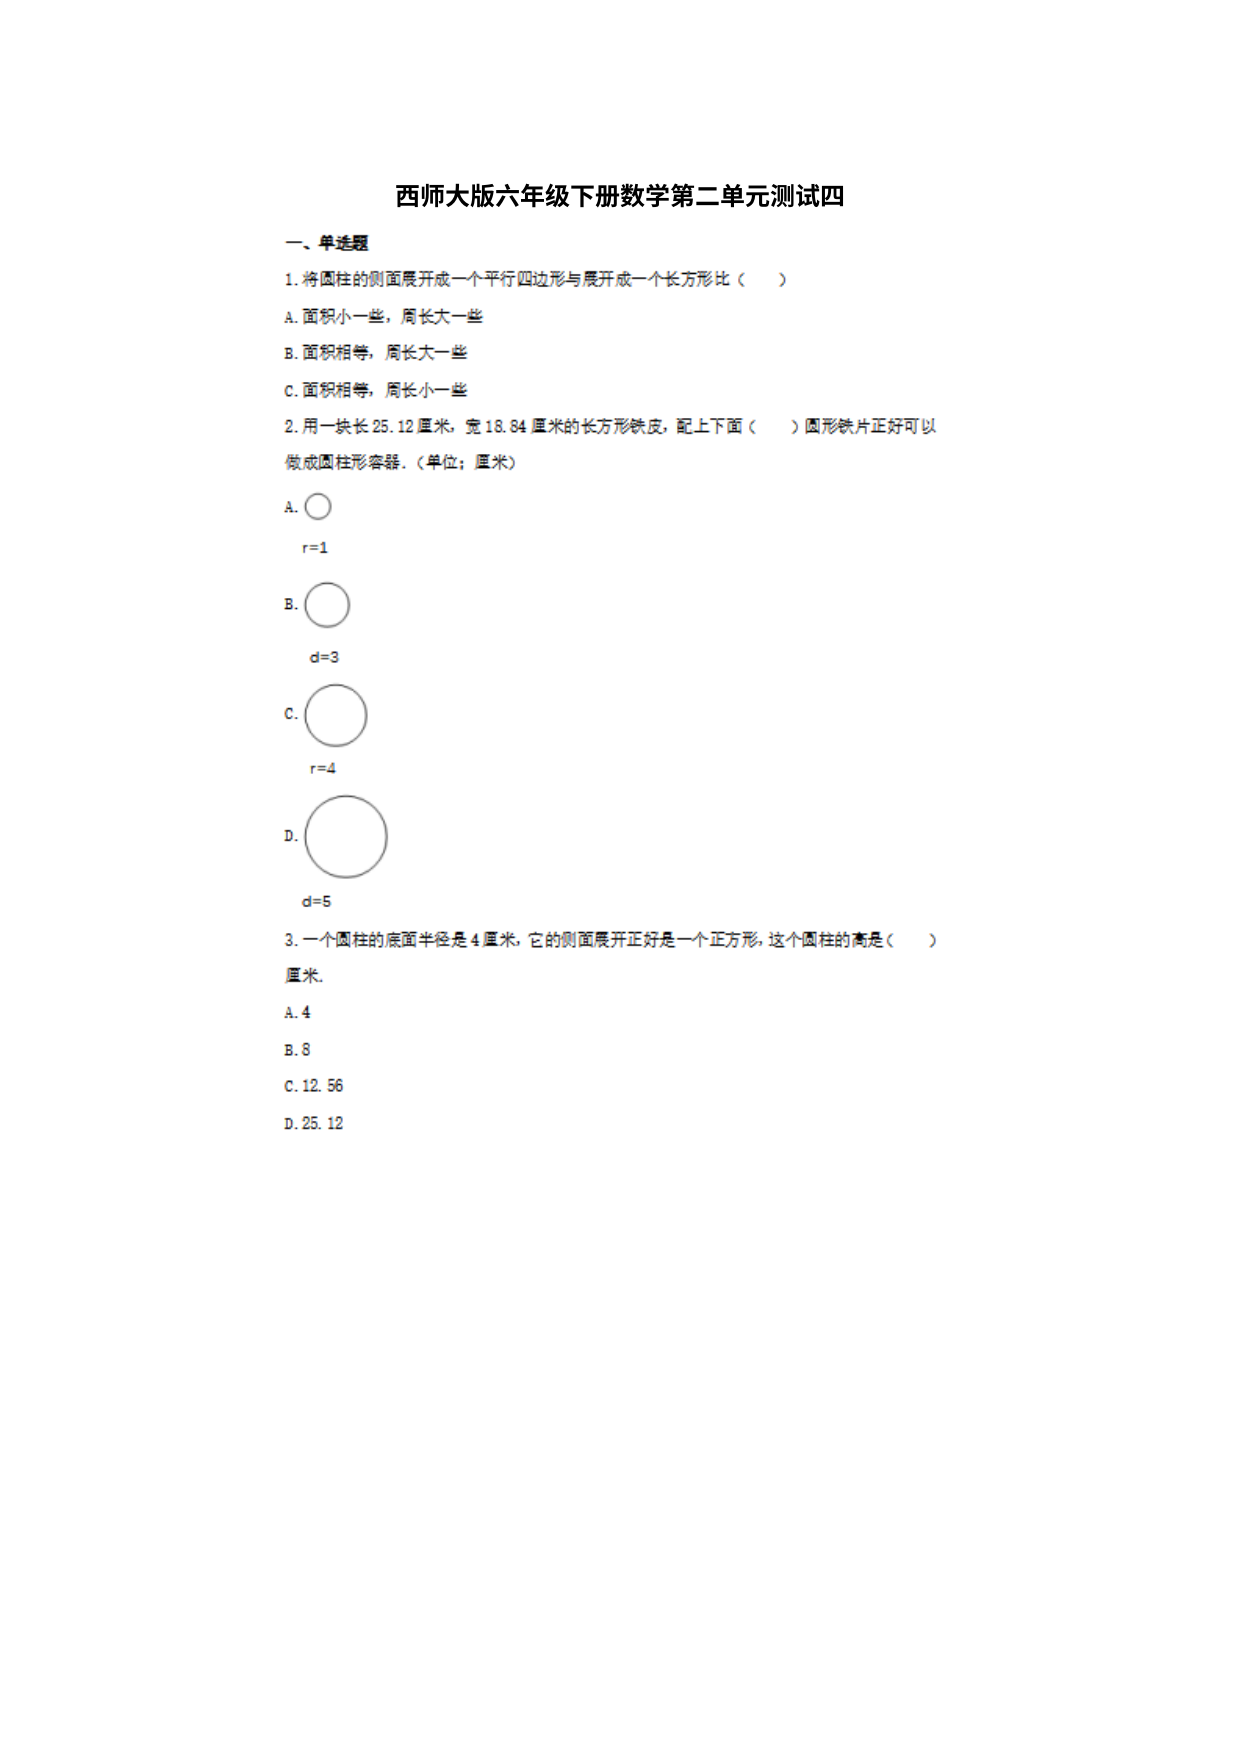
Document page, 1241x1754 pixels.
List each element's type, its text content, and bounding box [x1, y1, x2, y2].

text 西师大版六年级下册数学第二单元测试四 [187, 162, 1053, 227]
picture [263, 227, 978, 1145]
